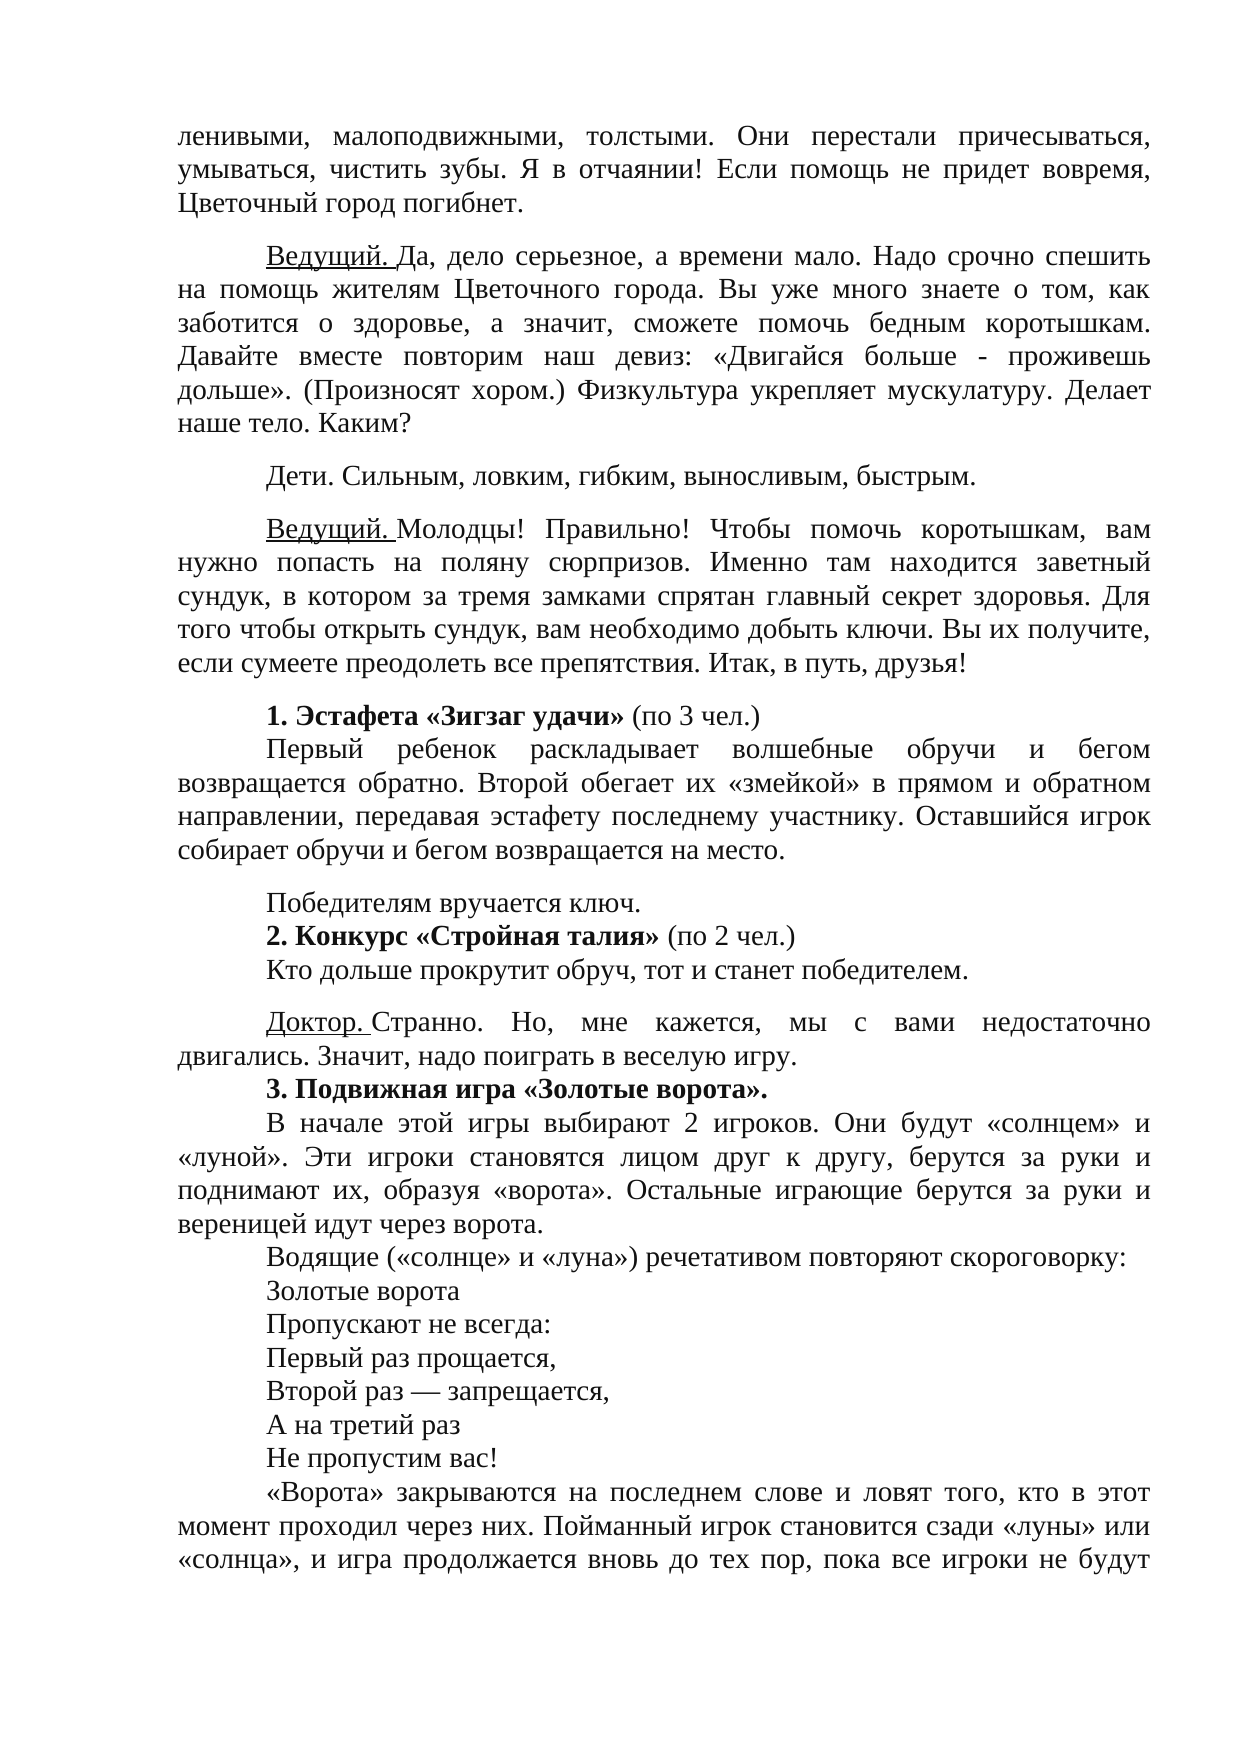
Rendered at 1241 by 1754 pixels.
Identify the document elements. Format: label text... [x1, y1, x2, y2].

text Ведущий. Да, дело серьезное, а времени мало. Надо срочно спешить на помощь жителям Цветочного города. Вы уже много знаете о том, как заботится о здоровье, а значит, сможете помочь бедным коротышкам. Давайте вместе повторим наш девиз: «Двигайся больше - проживешь дольше». (Произносят хором.) Физкультура укрепляет мускулатуру. Делает наше тело. Каким? [177, 238, 1152, 439]
text Дети. Сильным, ловким, гибким, выносливым, быстрым. [177, 458, 1152, 492]
text Ведущий. Молодцы! Правильно! Чтобы помочь коротышкам, вам нужно попасть на поляну сюрпризов. Именно там находится заветный сундук, в котором за тремя замками спрятан главный секрет здоровья. Для того чтобы открыть сундук, вам необходимо добыть ключи. Вы их получите, если сумеете преодолеть все препятствия. Итак, в путь, друзья! [177, 511, 1152, 679]
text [177, 118, 1152, 219]
text 3. Подвижная игра «Золотые ворота». [177, 1072, 1152, 1105]
text Первый раз прощается, [177, 1340, 1152, 1373]
text Водящие («солнце» и «луна») речетативом повторяют скороговорку: [177, 1239, 1152, 1273]
text Доктор. Странно. Но, мне кажется, мы с вами недостаточно двигались. Значит, надо поиграть в веселую игру. [177, 1004, 1152, 1072]
text Золотые ворота [177, 1273, 1152, 1306]
text Победителям вручается ключ. [177, 885, 1152, 918]
text Пропускают не всегда: [177, 1306, 1152, 1340]
text Первый ребенок раскладывает волшебные обручи и бегом возвращается обратно. Второй обегает их «змейкой» в прямом и обратном направлении, передавая эстафету последнему участнику. Оставшийся игрок собирает обручи и бегом возвращается на место. [177, 731, 1152, 866]
text В начале этой игры выбирают 2 игроков. Они будут «солнцем» и «луной». Эти игроки становятся лицом друг к другу, берутся за руки и поднимают их, образуя «ворота». Остальные играющие берутся за руки и вереницей идут через ворота. [177, 1105, 1152, 1239]
text 1. Эстафета «Зигзаг удачи» (по 3 чел.) [177, 698, 1152, 731]
text Кто дольше прокрутит обруч, тот и станет победителем. [177, 952, 1152, 985]
text 2. Конкурс «Стройная талия» (по 2 чел.) [177, 918, 1152, 952]
text А на третий раз [177, 1407, 1152, 1441]
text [177, 1474, 1152, 1575]
text Второй раз — запрещается, [177, 1373, 1152, 1407]
text Не пропустим вас! [177, 1441, 1152, 1474]
